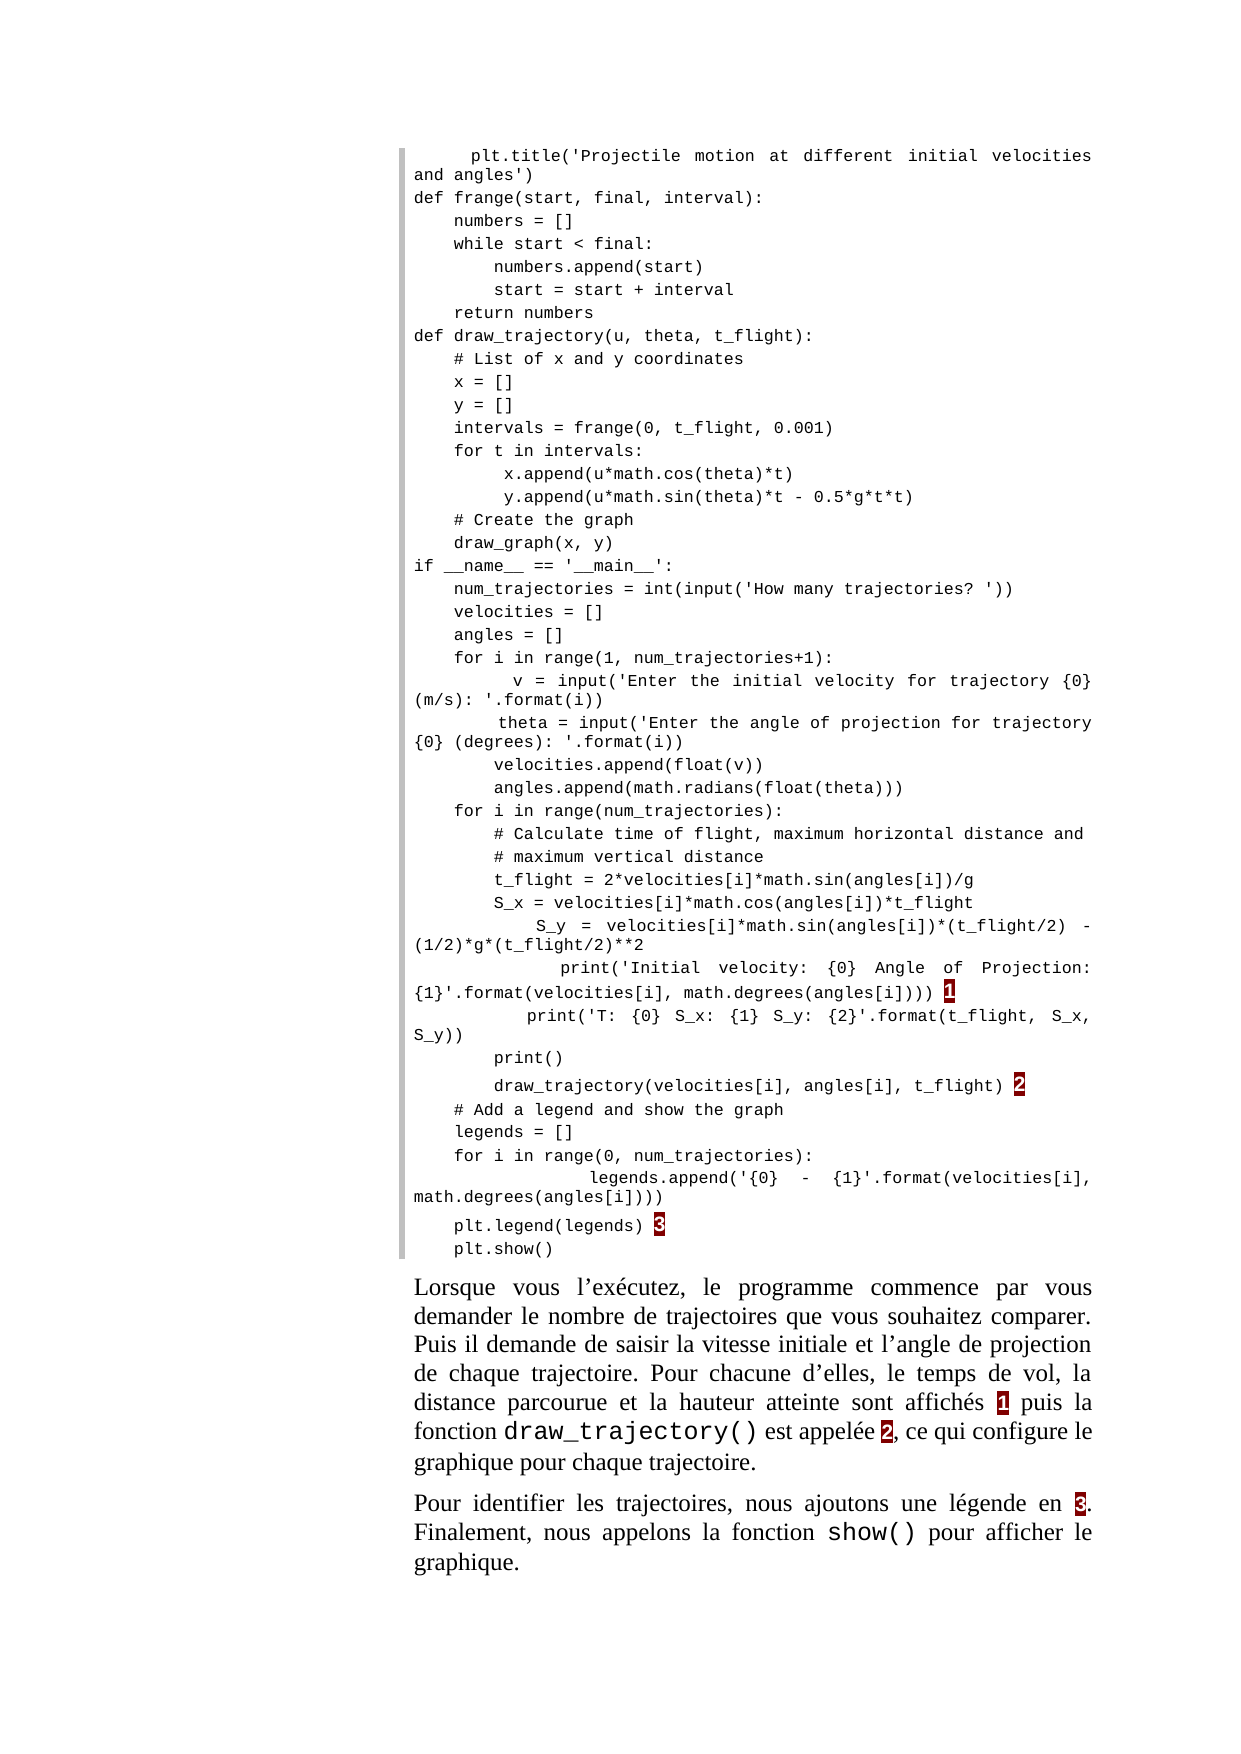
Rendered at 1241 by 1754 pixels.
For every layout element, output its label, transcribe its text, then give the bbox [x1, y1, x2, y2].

text for i in range(0, num_trajectories): [405, 1147, 1092, 1166]
text y = [] [405, 397, 1092, 416]
text # Create the graph [405, 512, 1092, 531]
text y.append(u*math.sin(theta)*t - 0.5*g*t*t) [405, 489, 1092, 508]
text legends.append('{0} - {1}'.format(velocities[i], math.degrees(angles[i]))) [405, 1170, 1092, 1208]
text plt.legend(legends) 3 [405, 1212, 1092, 1237]
text while start < final: [405, 236, 1092, 254]
text velocities.append(float(v)) [405, 757, 1092, 776]
text # List of x and y coordinates [405, 351, 1092, 369]
text # Add a legend and show the graph [405, 1101, 1092, 1120]
text # maximum vertical distance [405, 849, 1092, 868]
text num_trajectories = int(input('How many trajectories? ')) [405, 581, 1092, 600]
text if __name__ == '__main__': [405, 558, 1092, 577]
text plt.show() [405, 1241, 1092, 1259]
text S_y = velocities[i]*math.sin(angles[i])*(t_flight/2) - (1/2)*g*(t_flight/2)**2 [405, 918, 1092, 956]
text def frange(start, final, interval): [405, 189, 1092, 208]
text plt.title('Projectile motion at different initial velocities and angles') [405, 148, 1092, 185]
text angles = [] [405, 627, 1092, 646]
text S_x = velocities[i]*math.cos(angles[i])*t_flight [405, 895, 1092, 914]
text start = start + interval [405, 282, 1092, 301]
text for i in range(1, num_trajectories+1): [405, 650, 1092, 669]
text x.append(u*math.cos(theta)*t) [405, 466, 1092, 485]
text Lorsque vous l’exécutez, le programme commence par vous demander le nombre de trajectoires que vous souhaitez comparer. Puis il demande de saisir la vitesse initiale et l’angle de projection de chaque trajectoire. Pour chacune d’elles, le temps de vol, la distance parcourue et la hauteur atteinte sont affichés 1 puis la fonction draw_trajectory() est appelée 2, ce qui configure le graphique pour chaque trajectoire. [413, 1272, 1092, 1475]
text v = input('Enter the initial velocity for trajectory {0} (m/s): '.format(i)) [405, 673, 1092, 711]
text legends = [] [405, 1124, 1092, 1143]
text print('Initial velocity: {0} Angle of Projection: {1}'.format(velocities[i], math.degrees(angles[i]))) 1 [405, 960, 1092, 1003]
text theta = input('Enter the angle of projection for trajectory {0} (degrees): '.format(i)) [405, 715, 1092, 753]
text angles.append(math.radians(float(theta))) [405, 780, 1092, 799]
text for i in range(num_trajectories): [405, 803, 1092, 822]
text x = [] [405, 374, 1092, 393]
text intervals = frange(0, t_flight, 0.001) [405, 420, 1092, 439]
text Pour identifier les trajectoires, nous ajoutons une légende en 3. Finalement, nous appelons la fonction show() pour afficher le graphique. [413, 1488, 1092, 1576]
text velocities = [] [405, 604, 1092, 623]
text draw_trajectory(velocities[i], angles[i], t_flight) 2 [405, 1072, 1092, 1097]
text numbers = [] [405, 213, 1092, 231]
text print('T: {0} S_x: {1} S_y: {2}'.format(t_flight, S_x, S_y)) [405, 1007, 1092, 1045]
text t_flight = 2*velocities[i]*math.sin(angles[i])/g [405, 872, 1092, 891]
text print() [405, 1049, 1092, 1068]
text numbers.append(start) [405, 259, 1092, 277]
text for t in intervals: [405, 443, 1092, 462]
text return numbers [405, 305, 1092, 323]
text def draw_trajectory(u, theta, t_flight): [405, 328, 1092, 347]
text # Calculate time of flight, maximum horizontal distance and [405, 826, 1092, 845]
text draw_graph(x, y) [405, 535, 1092, 554]
